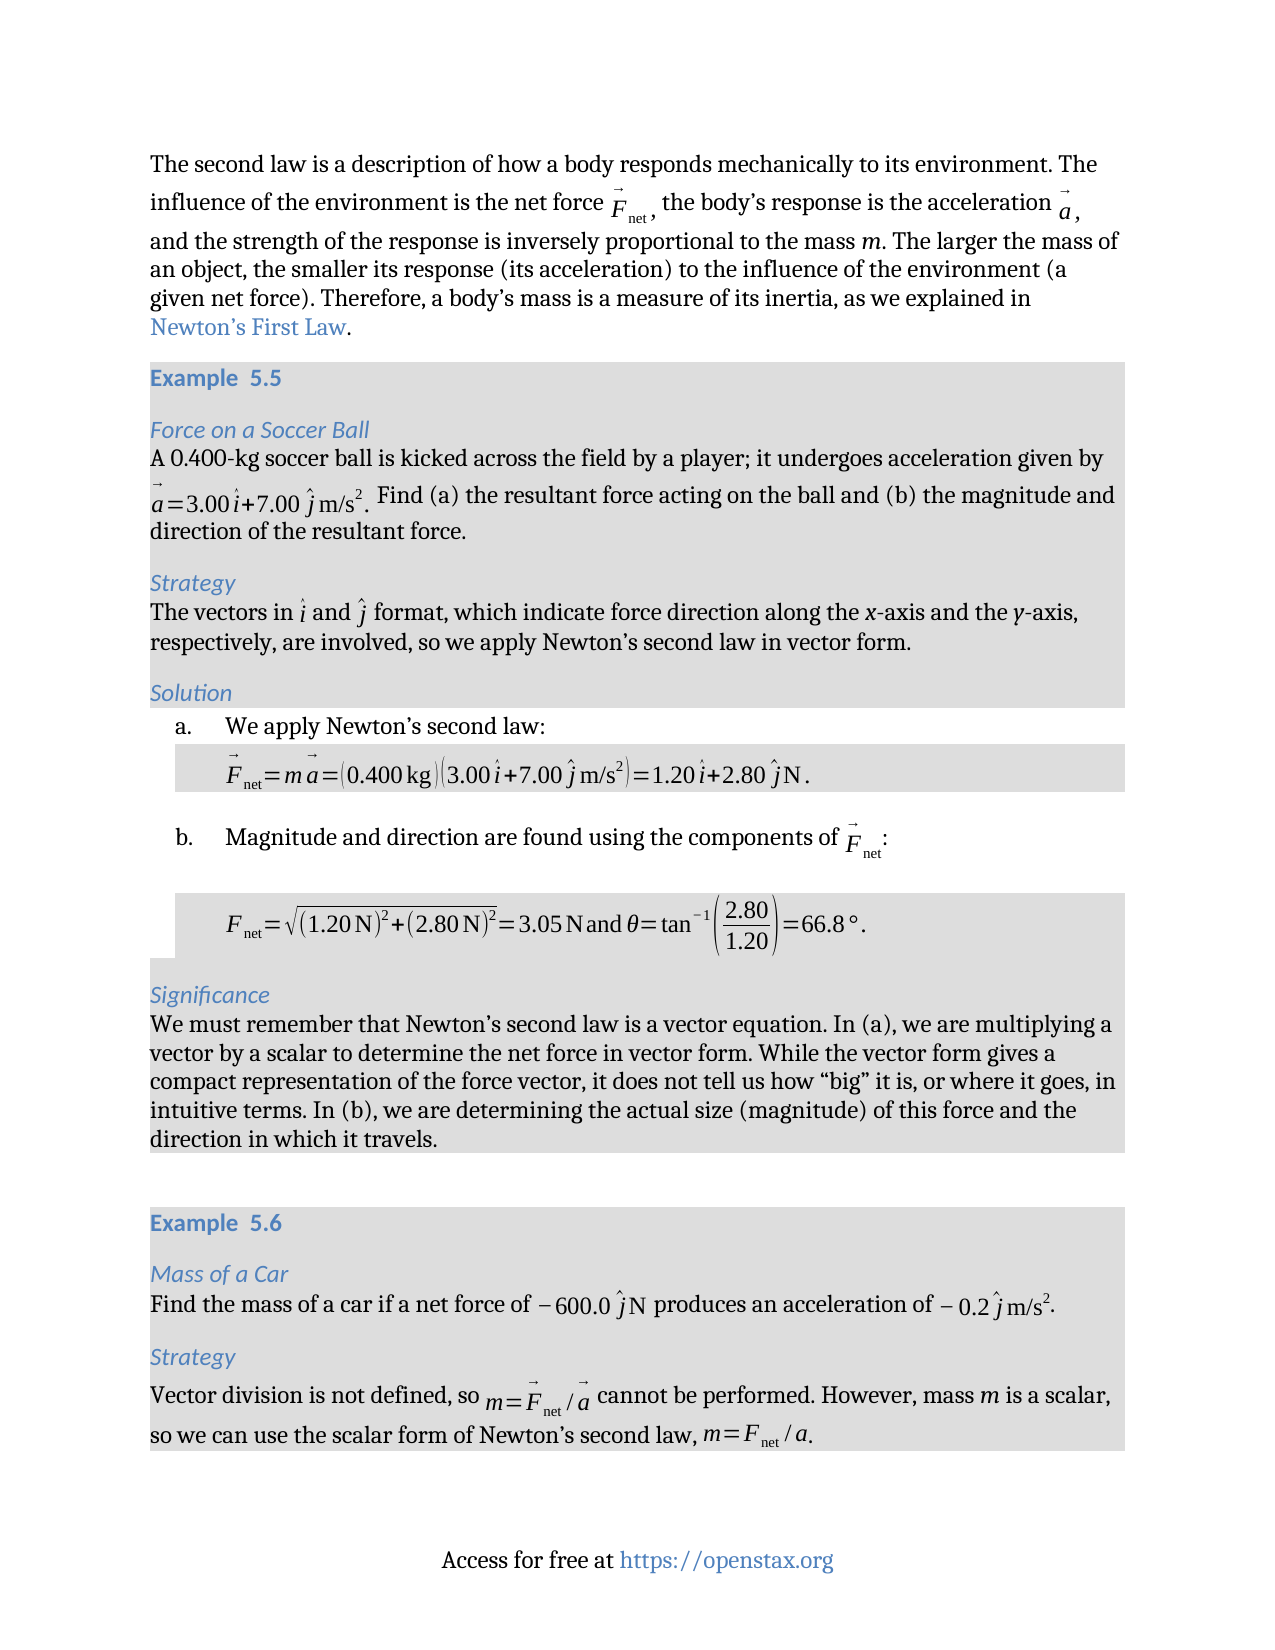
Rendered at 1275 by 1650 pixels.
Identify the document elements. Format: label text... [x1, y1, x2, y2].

subtitle Example 5.5 [150, 362, 1125, 393]
text The second law is a description of how a body responds mechanically to its environment. The influence of the environment is the net force the body’s response is the acceleration and the strength of the response is inversely proportional to the mass m. The larger the mass of an object, the smaller its response (its acceleration) to the influence of the environment (a given net force). Therefore, a body’s mass is a measure of its inertia, as we explained in Newton’s First Law. [150, 150, 1125, 342]
list We apply Newton’s second law: [175, 712, 1125, 741]
subtitle Force on a Soccer Ball [150, 414, 1125, 444]
subtitle Example 5.6 [150, 1207, 1125, 1238]
subtitle Strategy [150, 1341, 1125, 1372]
text Find the mass of a car if a net force of produces an acceleration of . [150, 1289, 1125, 1320]
subtitle Significance [150, 979, 1125, 1010]
text The vectors in and format, which indicate force direction along the x-axis and the y-axis, respectively, are involved, so we apply Newton’s second law in vector form. [150, 597, 1125, 657]
text Vector division is not defined, so cannot be performed. However, mass m is a scalar, so we can use the scalar form of Newton’s second law, . [150, 1372, 1125, 1451]
text A 0.400-kg soccer ball is kicked across the field by a player; it undergoes acceleration given by Find (a) the resultant force acting on the ball and (b) the magnitude and direction of the resultant force. [150, 444, 1125, 546]
list Magnitude and direction are found using the components of : [175, 813, 1125, 890]
text We must remember that Newton’s second law is a vector equation. In (a), we are multiplying a vector by a scalar to determine the net force in vector form. While the vector form gives a compact representation of the force vector, it does not tell us how “big” it is, or where it goes, in intuitive terms. In (b), we are determining the actual size (magnitude) of this force and the direction in which it travels. [150, 1010, 1125, 1153]
subtitle Solution [150, 677, 1125, 708]
subtitle Mass of a Car [150, 1258, 1125, 1289]
subtitle Strategy [150, 567, 1125, 597]
